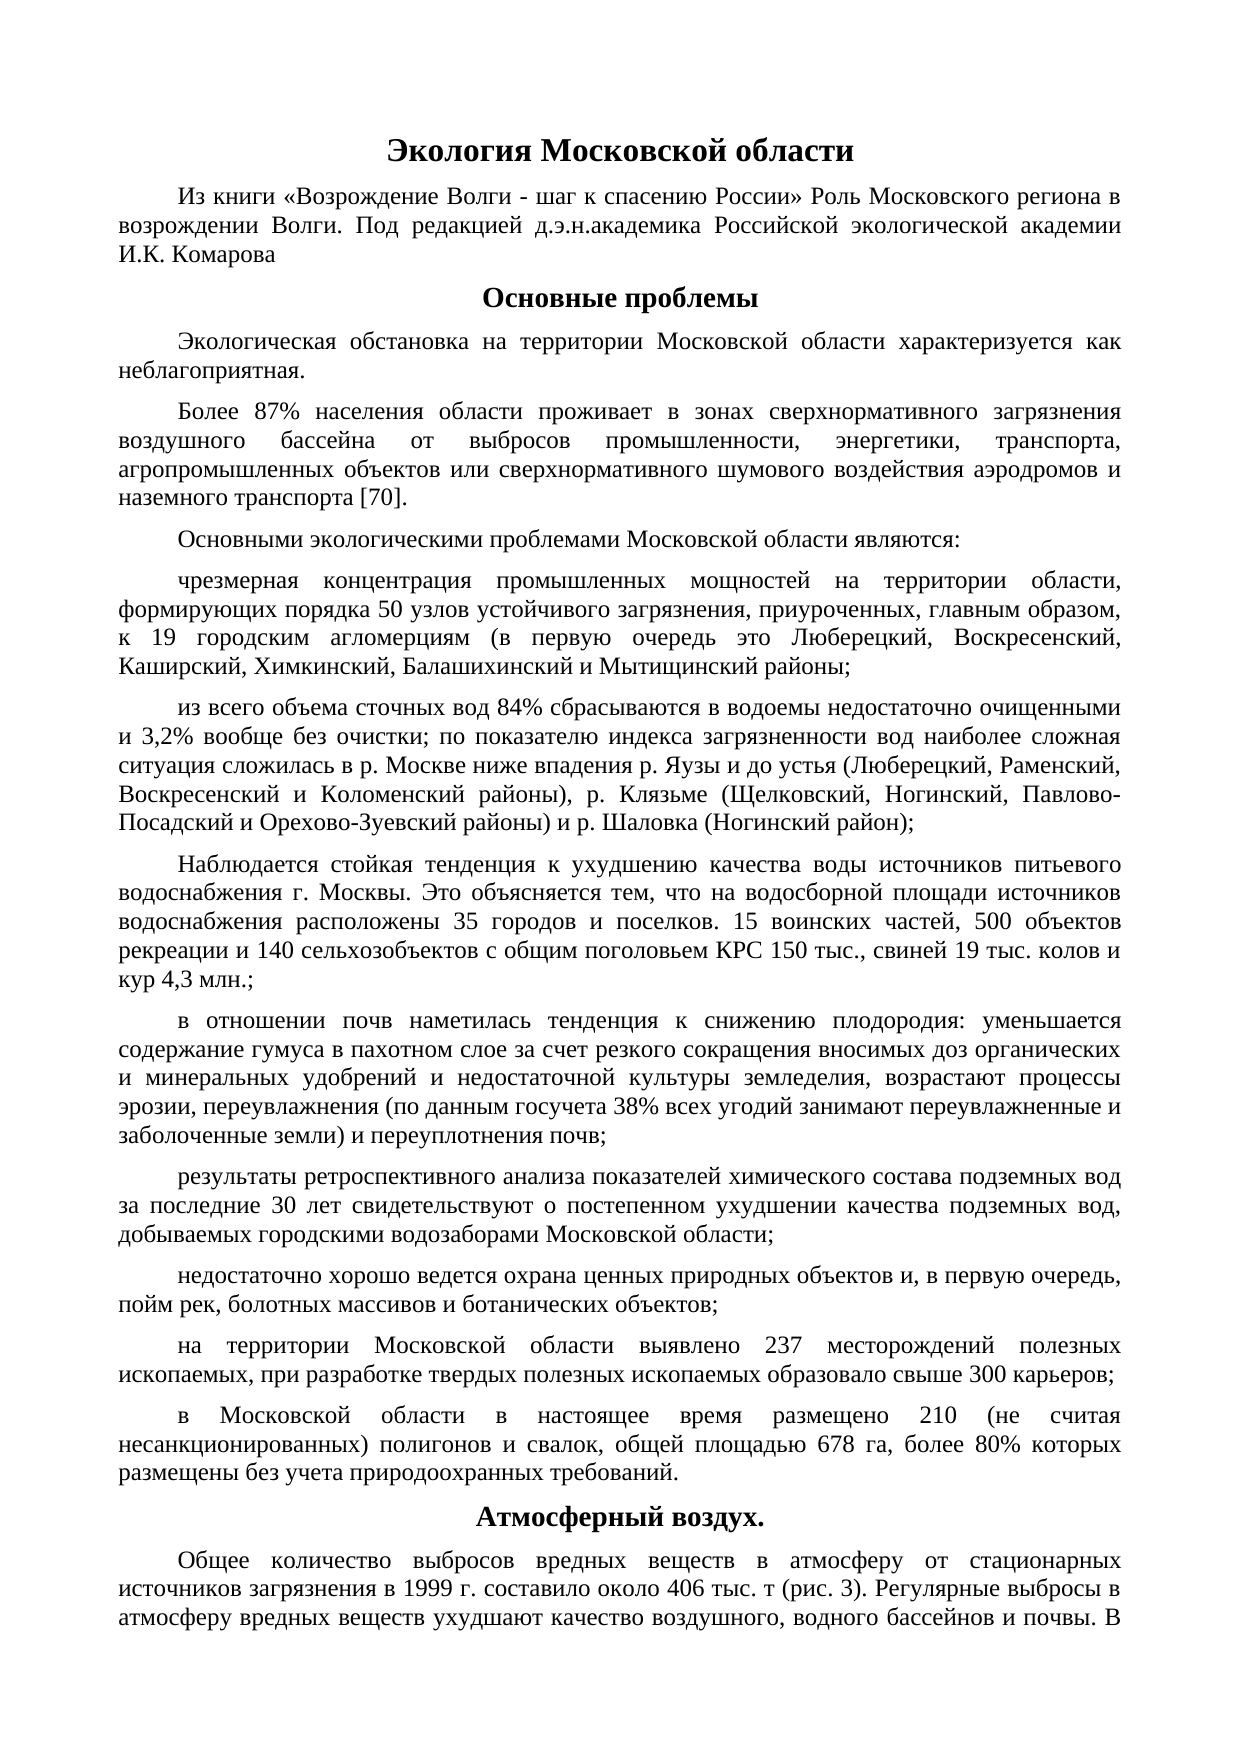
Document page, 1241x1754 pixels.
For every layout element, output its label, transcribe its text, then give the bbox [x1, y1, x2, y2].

text Из книги «Возрождение Волги - шаг к спасению России» Роль Московского региона в возрождении Волги. Под редакцией д.э.н.академика Российской экологической академии И.К. Комарова [118, 181, 1122, 268]
text результаты ретроспективного анализа показателей химического состава подземных вод за последние 30 лет свидетельствуют о постепенном ухудшении качества подземных вод, добываемых городскими водозаборами Московской области; [118, 1161, 1122, 1247]
text Экологическая обстановка на территории Московской области характеризуется как неблагоприятная. [118, 326, 1122, 384]
text Более 87% населения области проживает в зонах сверхнормативного загрязнения воздушного бассейна от выбросов промышленности, энергетики, транспорта, агропромышленных объектов или сверхнормативного шумового воздействия аэродромов и наземного транспорта [70]. [118, 396, 1122, 511]
text в отношении почв наметилась тенденция к снижению плодородия: уменьшается содержание гумуса в пахотном слое за счет резкого сокращения вносимых доз органических и минеральных удобрений и недостаточной культуры земледелия, возрастают процессы эрозии, переувлажнения (по данным госучета 38% всех угодий занимают переувлажненные и заболоченные земли) и переуплотнения почв; [118, 1005, 1122, 1149]
text Экология Московской области [118, 131, 1122, 169]
text недостаточно хорошо ведется охрана ценных природных объектов и, в первую очередь, пойм рек, болотных массивов и ботанических объектов; [118, 1260, 1122, 1317]
text чрезмерная концентрация промышленных мощностей на территории области, формирующих порядка 50 узлов устойчивого загрязнения, приуроченных, главным образом, к 19 городским агломерциям (в первую очередь это Люберецкий, Воскресенский, Каширский, Химкинский, Балашихинский и Мытищинский районы; [118, 565, 1122, 680]
text Основными экологическими проблемами Московской области являются: [118, 524, 1122, 552]
text в Московской области в настоящее время размещено 210 (не считая несанкционированных) полигонов и свалок, общей площадью 678 га, более 80% которых размещены без учета природоохранных требований. [118, 1400, 1122, 1486]
text Основные проблемы [118, 280, 1122, 314]
text из всего объема сточных вод 84% сбрасываются в водоемы недостаточно очищенными и 3,2% вообще без очистки; по показателю индекса загрязненности вод наиболее сложная ситуация сложилась в р. Москве ниже впадения р. Яузы и до устья (Люберецкий, Раменский, Воскресенский и Коломенский районы), р. Клязьме (Щелковский, Ногинский, Павлово-Посадский и Орехово-Зуевский районы) и р. Шаловка (Ногинский район); [118, 692, 1122, 836]
text Наблюдается стойкая тенденция к ухудшению качества воды источников питьевого водоснабжения г. Москвы. Это объясняется тем, что на водосборной площади источников водоснабжения расположены 35 городов и поселков. 15 воинских частей, 500 объектов рекреации и 140 сельхозобъектов с общим поголовьем КРС 150 тыс., свиней 19 тыс. колов и кур 4,3 млн.; [118, 849, 1122, 992]
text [118, 1545, 1122, 1631]
text Атмосферный воздух. [118, 1499, 1122, 1532]
text на территории Московской области выявлено 237 месторождений полезных ископаемых, при разработке твердых полезных ископаемых образовало свыше 300 карьеров; [118, 1330, 1122, 1387]
